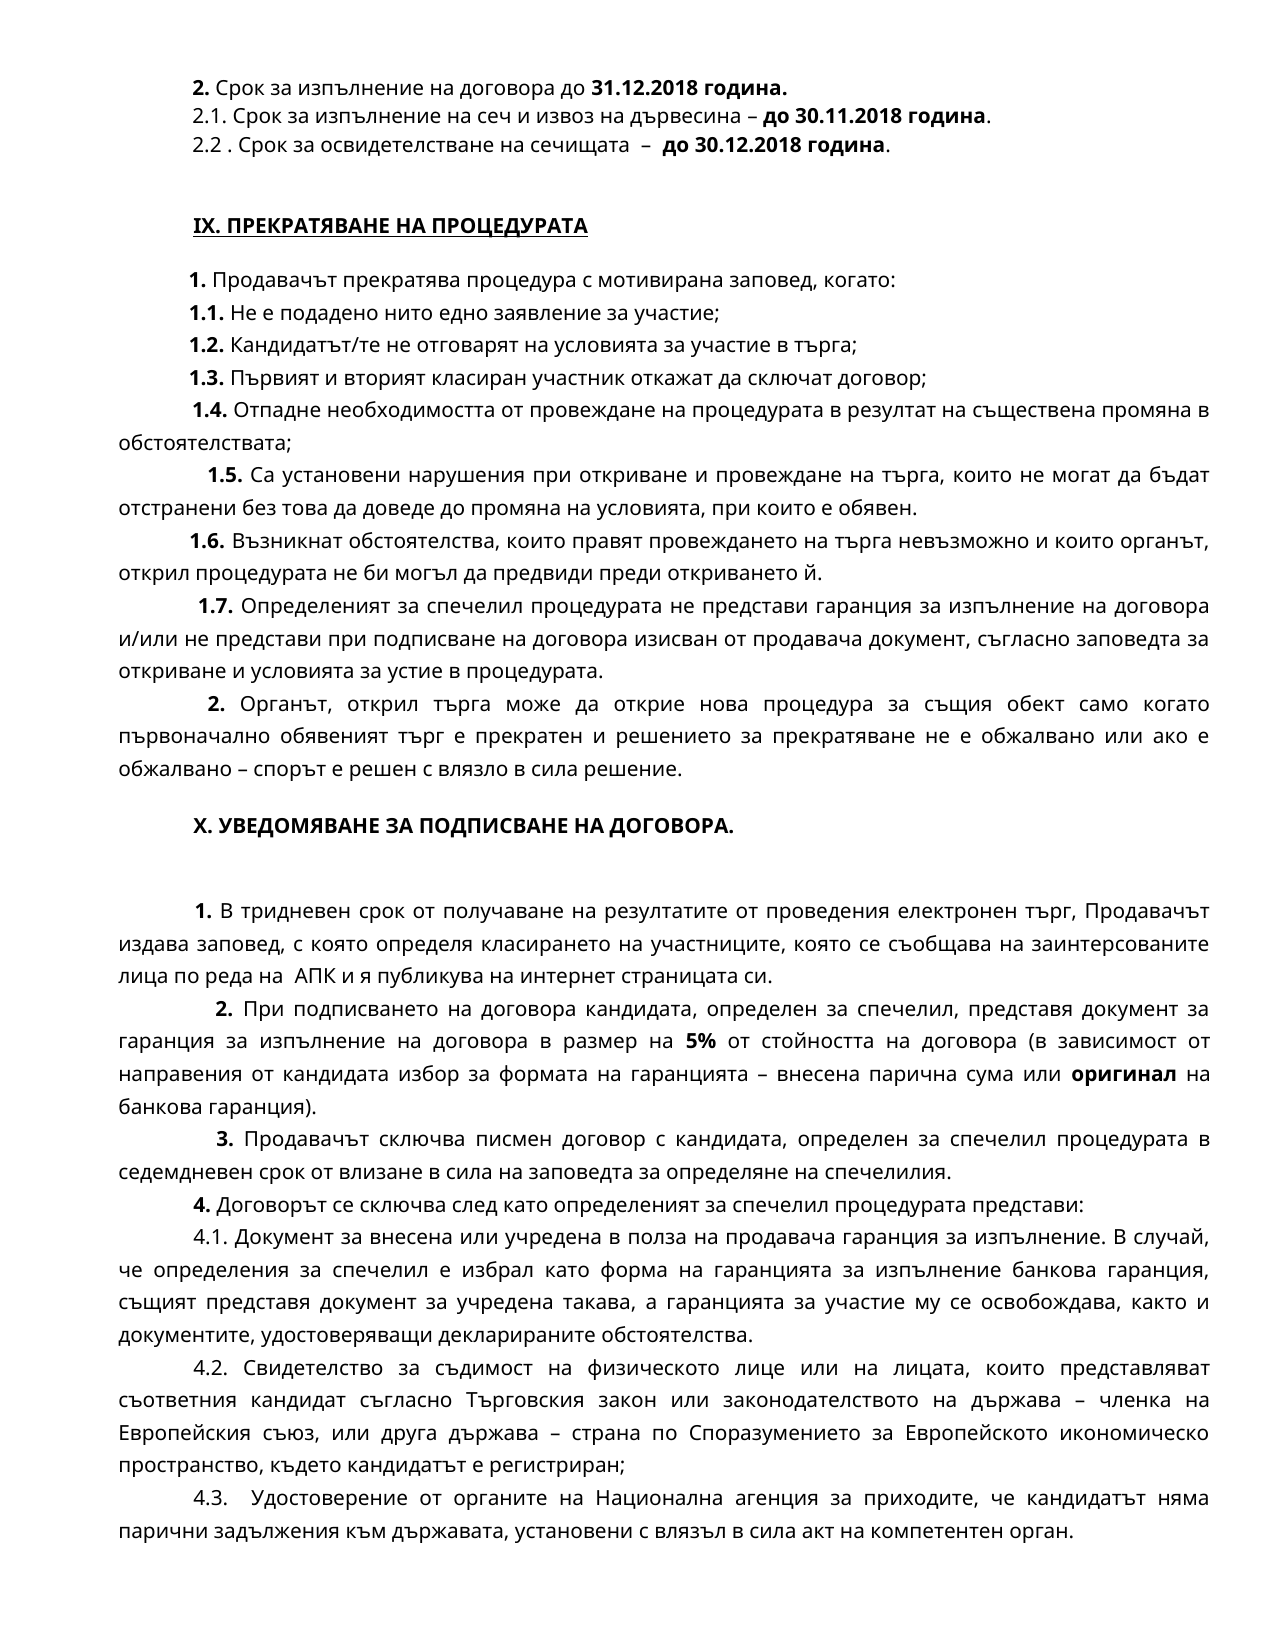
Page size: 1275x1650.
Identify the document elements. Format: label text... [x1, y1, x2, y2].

text ІХ. ПРЕКРАТЯВАНЕ НА ПРОЦЕДУРАТА [118, 212, 1211, 240]
text 3. Продавачът сключва писмен договор с кандидата, определен за спечелил процедурата в седемдневен срок от влизане в сила на заповедта за определяне на спечелилия. [118, 1124, 1211, 1186]
text 4. Договорът се сключва след като определеният за спечелил процедурата представи: [118, 1190, 1211, 1218]
text 1.4. Отпадне необходимостта от провеждане на процедурата в резултат на съществена промяна в обстоятелствата; [118, 395, 1211, 456]
text 1.5. Са установени нарушения при откриване и провеждане на търга, които не могат да бъдат отстранени без това да доведе до промяна на условията, при които е обявен. [118, 461, 1211, 522]
text 4.2. Свидетелство за съдимост на физическото лице или на лицата, които представляват съответния кандидат съгласно Търговския закон или законодателството на държава – членка на Европейския съюз, или друга държава – страна по Споразумението за Европейското икономическо пространство, където кандидатът е регистриран; [118, 1353, 1211, 1479]
text 2. Органът, открил търга може да открие нова процедура за същия обект само когато първоначално обявеният търг е прекратен и решението за прекратяване не е обжалвано или ако е обжалвано – спорът е решен с влязло в сила решение. [118, 689, 1211, 782]
text 2. При подписването на договора кандидата, определен за спечелил, представя документ за гаранция за изпълнение на договора в размер на 5% от стойността на договора (в зависимост от направения от кандидата избор за формата на гаранцията – внесена парична сума или оригинал на банкова гаранция). [118, 994, 1211, 1120]
text 2.2 . Срок за освидетелстване на сечищата – до 30.12.2018 година. [118, 130, 1211, 158]
text 1.3. Първият и вторият класиран участник откажат да сключат договор; [118, 363, 1211, 391]
text 1. В тридневен срок от получаване на резултатите от проведения електронен търг, Продавачът издава заповед, с която определя класирането на участниците, която се съобщава на заинтерсованите лица по реда на АПК и я публикува на интернет страницата си. [118, 896, 1211, 990]
text 2.1. Срок за изпълнение на сеч и извоз на дървесина – до 30.11.2018 година. [118, 101, 1211, 130]
text 1.6. Възникнат обстоятелства, които правят провеждането на търга невъзможно и които органът, открил процедурата не би могъл да предвиди преди откриването й. [118, 526, 1211, 587]
text 1.2. Кандидатът/те не отговарят на условията за участие в търга; [118, 330, 1211, 359]
text 1.7. Определеният за спечелил процедурата не представи гаранция за изпълнение на договора и/или не представи при подписване на договора изисван от продавача документ, съгласно заповедта за откриване и условията за устие в процедурата. [118, 591, 1211, 685]
subtitle Х. УВЕДОМЯВАНЕ ЗА ПОДПИСВАНЕ НА ДОГОВОРА. [118, 812, 1211, 840]
text 1. Продавачът прекратява процедура с мотивирана заповед, когато: [118, 265, 1211, 293]
text 4.1. Документ за внесена или учредена в полза на продавача гаранция за изпълнение. В случай, че определения за спечелил е избрал като форма на гаранцията за изпълнение банкова гаранция, същият представя документ за учредена такава, а гаранцията за участие му се освобождава, както и документите, удостоверяващи декларираните обстоятелства. [118, 1222, 1211, 1348]
text 2. Срок за изпълнение на договора до 31.12.2018 година. [118, 73, 1211, 101]
text 4.3. Удостоверение от органите на Национална агенция за приходите, че кандидатът няма парични задължения към държавата, установени с влязъл в сила акт на компетентен орган. [118, 1483, 1211, 1544]
text 1.1. Не е подадено нито едно заявление за участие; [118, 298, 1211, 326]
